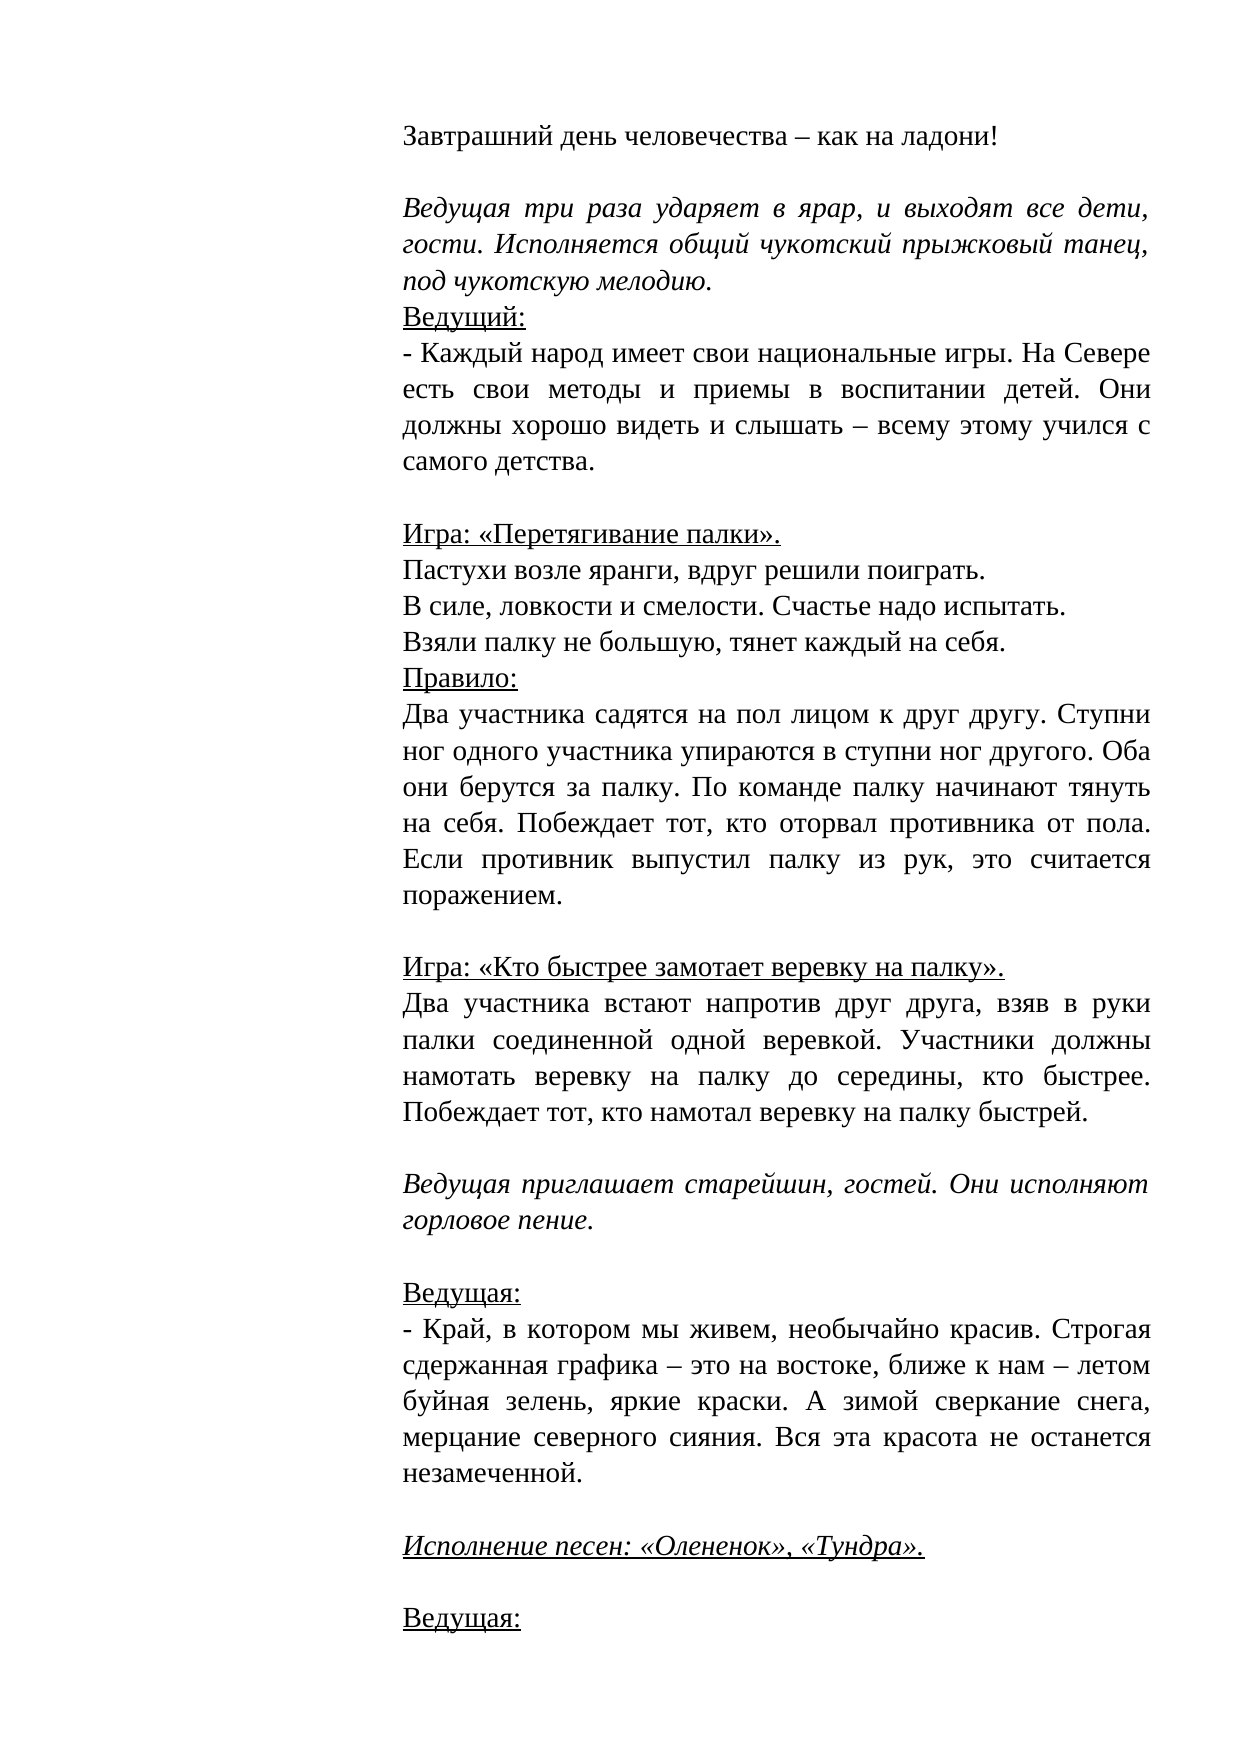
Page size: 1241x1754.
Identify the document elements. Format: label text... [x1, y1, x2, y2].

list Два участника встают напротив друг друга, взяв в руки палки соединенной одной веревкой. Участники должны намотать веревку на палку до середины, кто быстрее. Побеждает тот, кто намотал веревку на палку быстрей. [402, 986, 1152, 1128]
list В силе, ловкости и смелости. Счастье надо испытать. [402, 588, 1152, 622]
list Игра: «Кто быстрее замотает веревку на палку». [402, 949, 1152, 983]
list - Каждый народ имеет свои национальные игры. На Севере есть свои методы и приемы в воспитании детей. Они должны хорошо видеть и слышать – всему этому учился с самого детства. [402, 335, 1152, 477]
list Игра: «Перетягивание палки». [402, 516, 1152, 549]
list Ведущая приглашает старейшин, гостей. Они исполняют горловое пение. [402, 1166, 1152, 1236]
list Завтрашний день человечества – как на ладони! [402, 118, 1152, 152]
list Ведущая: [402, 1275, 1152, 1308]
list - Край, в котором мы живем, необычайно красив. Строгая сдержанная графика – это на востоке, ближе к нам – летом буйная зелень, яркие краски. А зимой сверкание снега, мерцание северного сияния. Вся эта красота не останется незамеченной. [402, 1311, 1152, 1489]
list Пастухи возле яранги, вдруг решили поиграть. [402, 552, 1152, 585]
list Ведущая три раза ударяет в ярар, и выходят все дети, гости. Исполняется общий чукотский прыжковый танец, под чукотскую мелодию. [402, 190, 1152, 296]
list Два участника садятся на пол лицом к друг другу. Ступни ног одного участника упираются в ступни ног другого. Оба они берутся за палку. По команде палку начинают тянуть на себя. Побеждает тот, кто оторвал противника от пола. Если противник выпустил палку из рук, это считается поражением. [402, 696, 1152, 911]
list Исполнение песен: «Олененок», «Тундра». [402, 1528, 1152, 1561]
list Взяли палку не большую, тянет каждый на себя. [402, 624, 1152, 658]
list Ведущая: [402, 1600, 1152, 1634]
list Ведущий: [402, 299, 1152, 332]
list Правило: [402, 660, 1152, 694]
